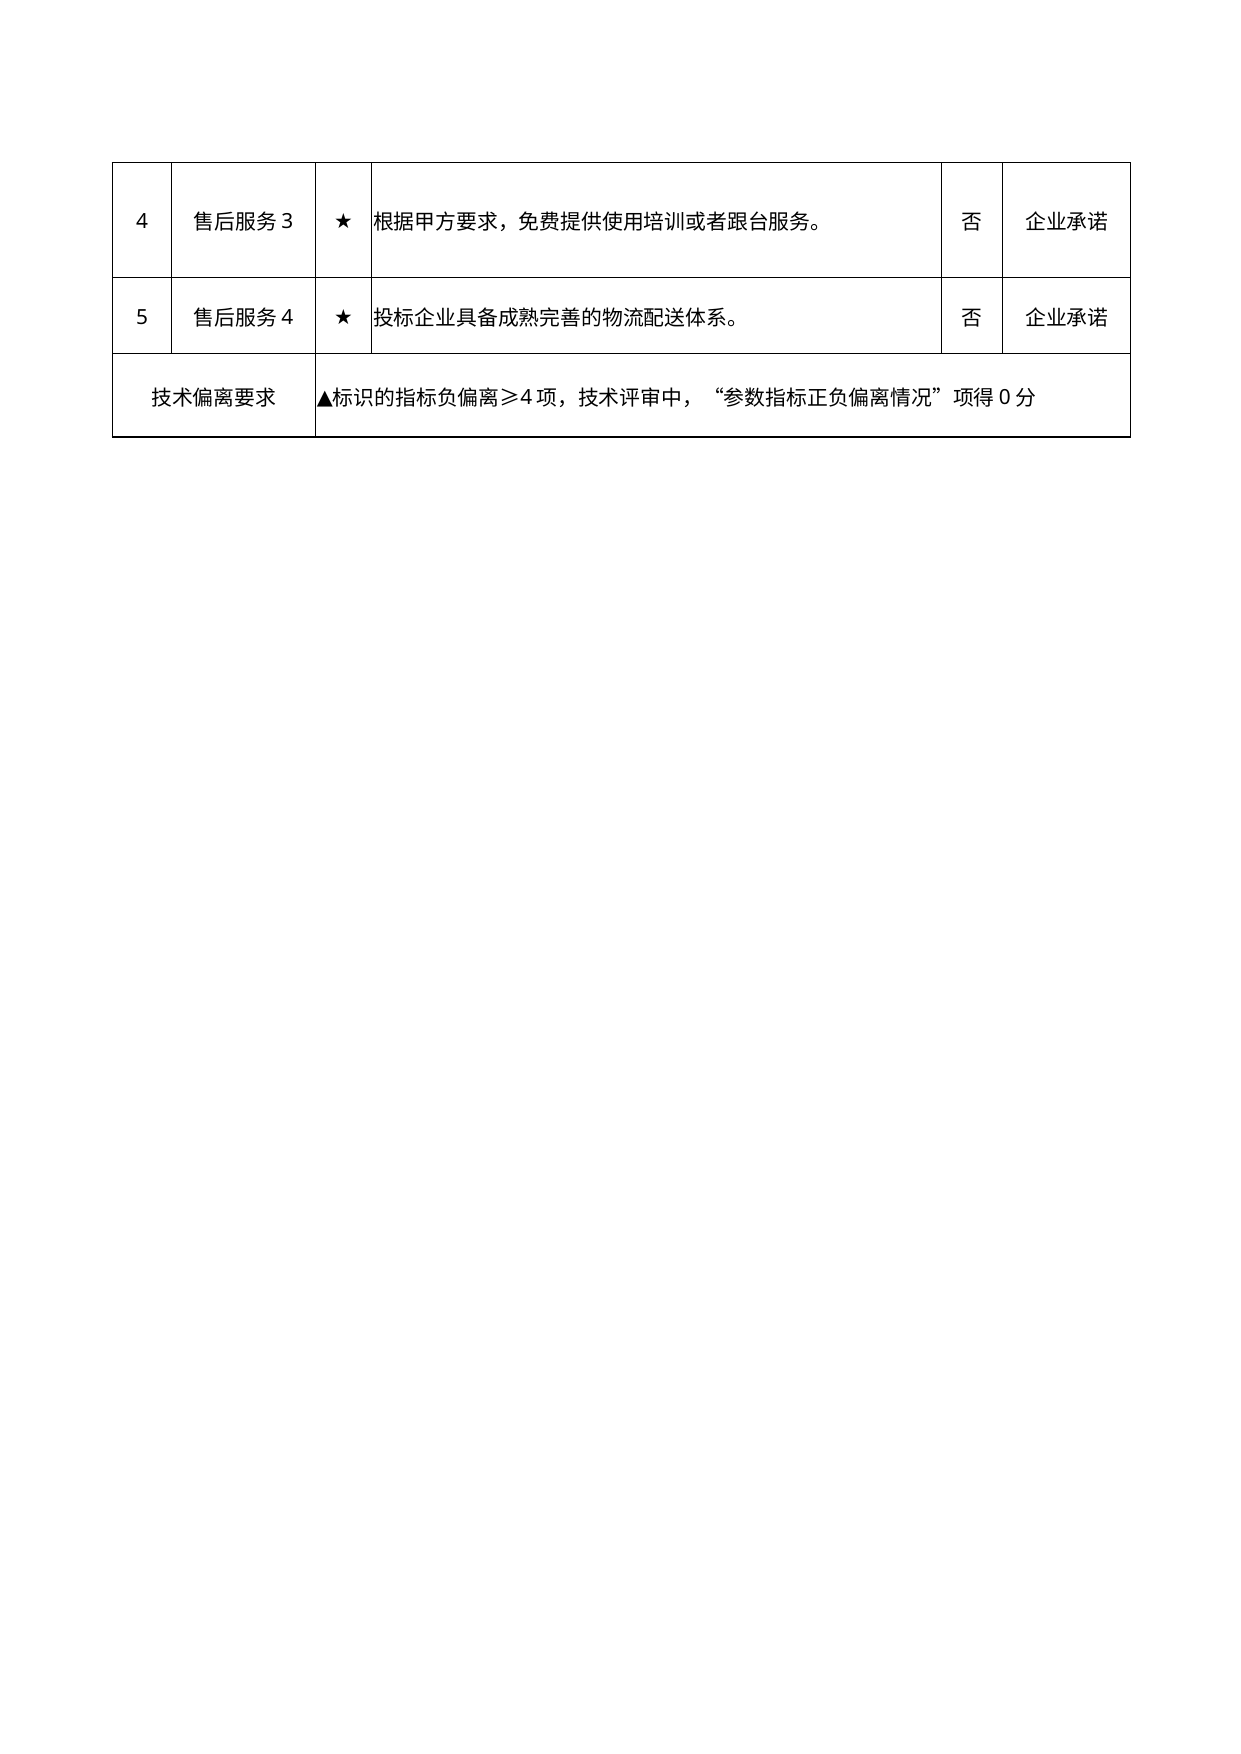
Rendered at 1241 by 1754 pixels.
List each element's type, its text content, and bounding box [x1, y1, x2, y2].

table_cell 企业承诺 [1003, 163, 1130, 277]
table_cell 根据甲方要求，免费提供使用培训或者跟台服务。 [372, 163, 941, 277]
table_cell 技术偏离要求 [113, 354, 315, 436]
table_cell 企业承诺 [1003, 278, 1130, 353]
table_cell 5 [113, 278, 171, 353]
table_cell 否 [942, 163, 1002, 277]
table_cell 4 [113, 163, 171, 277]
table_cell 售后服务3 [172, 163, 315, 277]
table_cell 投标企业具备成熟完善的物流配送体系。 [372, 278, 941, 353]
table_cell ★ [316, 163, 371, 277]
table_cell 否 [942, 278, 1002, 353]
table_cell ▲标识的指标负偏离≥4项，技术评审中，“参数指标正负偏离情况”项得0分 [316, 354, 1130, 436]
table_cell 售后服务4 [172, 278, 315, 353]
table_cell ★ [316, 278, 371, 353]
